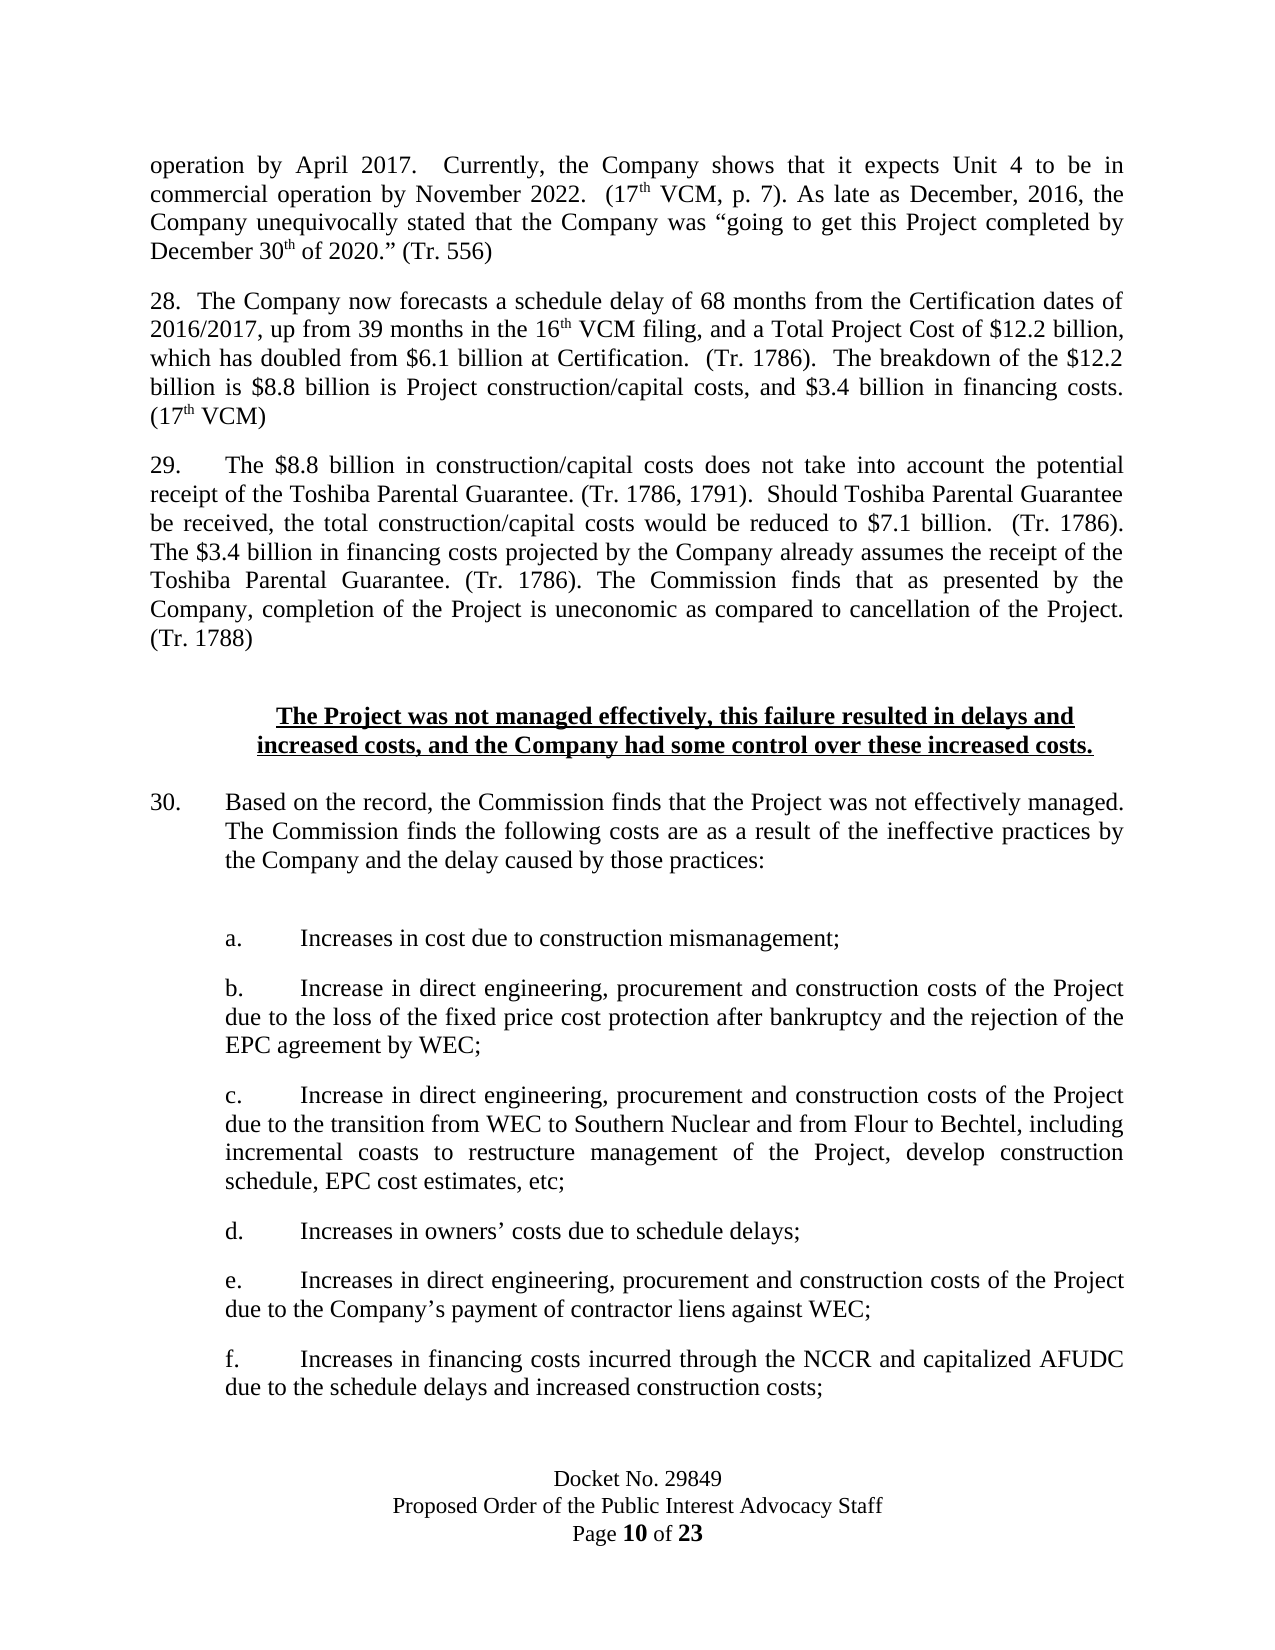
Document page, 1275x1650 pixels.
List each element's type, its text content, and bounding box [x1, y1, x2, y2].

text 29. The $8.8 billion in construction/capital costs does not take into account the potential receipt of the Toshiba Parental Guarantee. (Tr. 1786, 1791). Should Toshiba Parental Guarantee be received, the total construction/capital costs would be reduced to $7.1 billion. (Tr. 1786). The $3.4 billion in financing costs projected by the Company already assumes the receipt of the Toshiba Parental Guarantee. (Tr. 1786). The Commission finds that as presented by the Company, completion of the Project is uneconomic as compared to cancellation of the Project. (Tr. 1788) [150, 450, 1125, 652]
text e. Increases in direct engineering, procurement and construction costs of the Project due to the Company’s payment of contractor liens against WEC; [225, 1265, 1125, 1323]
text c. Increase in direct engineering, procurement and construction costs of the Project due to the transition from WEC to Southern Nuclear and from Flour to Bechtel, including incremental coasts to restructure management of the Project, develop construction schedule, EPC cost estimates, etc; [225, 1080, 1125, 1195]
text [150, 150, 1125, 265]
text b. Increase in direct engineering, procurement and construction costs of the Project due to the loss of the fixed price cost protection after bankruptcy and the rejection of the EPC agreement by WEC; [225, 973, 1125, 1059]
text The Project was not managed effectively, this failure resulted in delays and increased costs, and the Company had some control over these increased costs. [225, 701, 1125, 759]
text a. Increases in cost due to construction mismanagement; [225, 923, 1125, 952]
text d. Increases in owners’ costs due to schedule delays; [225, 1216, 1125, 1244]
text 28. The Company now forecasts a schedule delay of 68 months from the Certification dates of 2016/2017, up from 39 months in the 16th VCM filing, and a Total Project Cost of $12.2 billion, which has doubled from $6.1 billion at Certification. (Tr. 1786). The breakdown of the $12.2 billion is $8.8 billion is Project construction/capital costs, and $3.4 billion in financing costs. (17th VCM) [150, 286, 1125, 429]
text f. Increases in financing costs incurred through the NCCR and capitalized AFUDC due to the schedule delays and increased construction costs; [225, 1344, 1125, 1401]
text 30. Based on the record, the Commission finds that the Project was not effectively managed. The Commission finds the following costs are as a result of the ineffective practices by the Company and the delay caused by those practices: [150, 787, 1125, 874]
